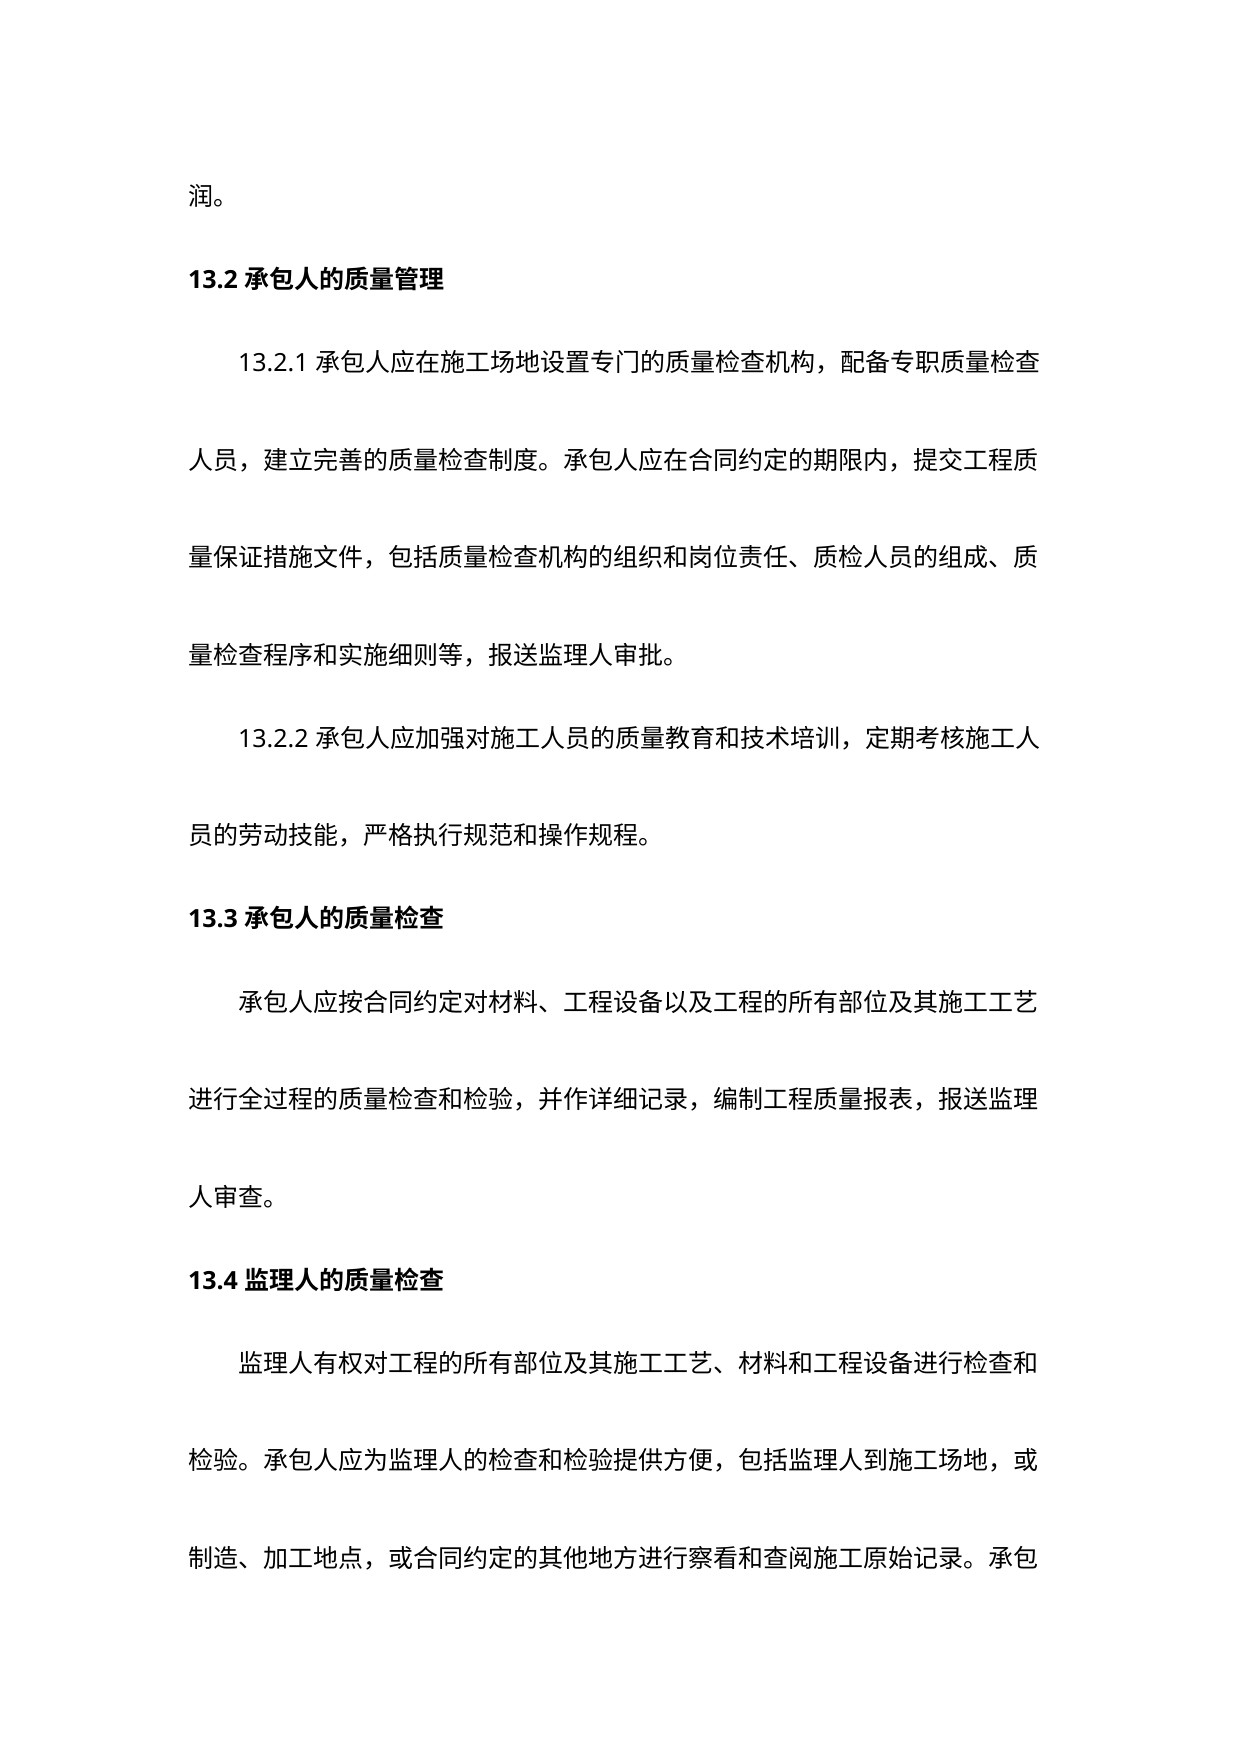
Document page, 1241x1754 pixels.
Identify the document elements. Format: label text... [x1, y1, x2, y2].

text 13.2 承包人的质量管理 [188, 245, 1052, 310]
text 承包人应按合同约定对材料、工程设备以及工程的所有部位及其施工工艺进行全过程的质量检查和检验，并作详细记录，编制工程质量报表，报送监理人审查。 [188, 968, 1052, 1228]
text 13.3 承包人的质量检查 [188, 884, 1052, 949]
text 13.2.1 承包人应在施工场地设置专门的质量检查机构，配备专职质量检查人员，建立完善的质量检查制度。承包人应在合同约定的期限内，提交工程质量保证措施文件，包括质量检查机构的组织和岗位责任、质检人员的组成、质量检查程序和实施细则等，报送监理人审批。 [188, 328, 1052, 686]
text 13.4 监理人的质量检查 [188, 1246, 1052, 1311]
text 13.2.2 承包人应加强对施工人员的质量教育和技术培训，定期考核施工人员的劳动技能，严格执行规范和操作规程。 [188, 704, 1052, 866]
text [188, 162, 1052, 227]
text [188, 1329, 1052, 1589]
